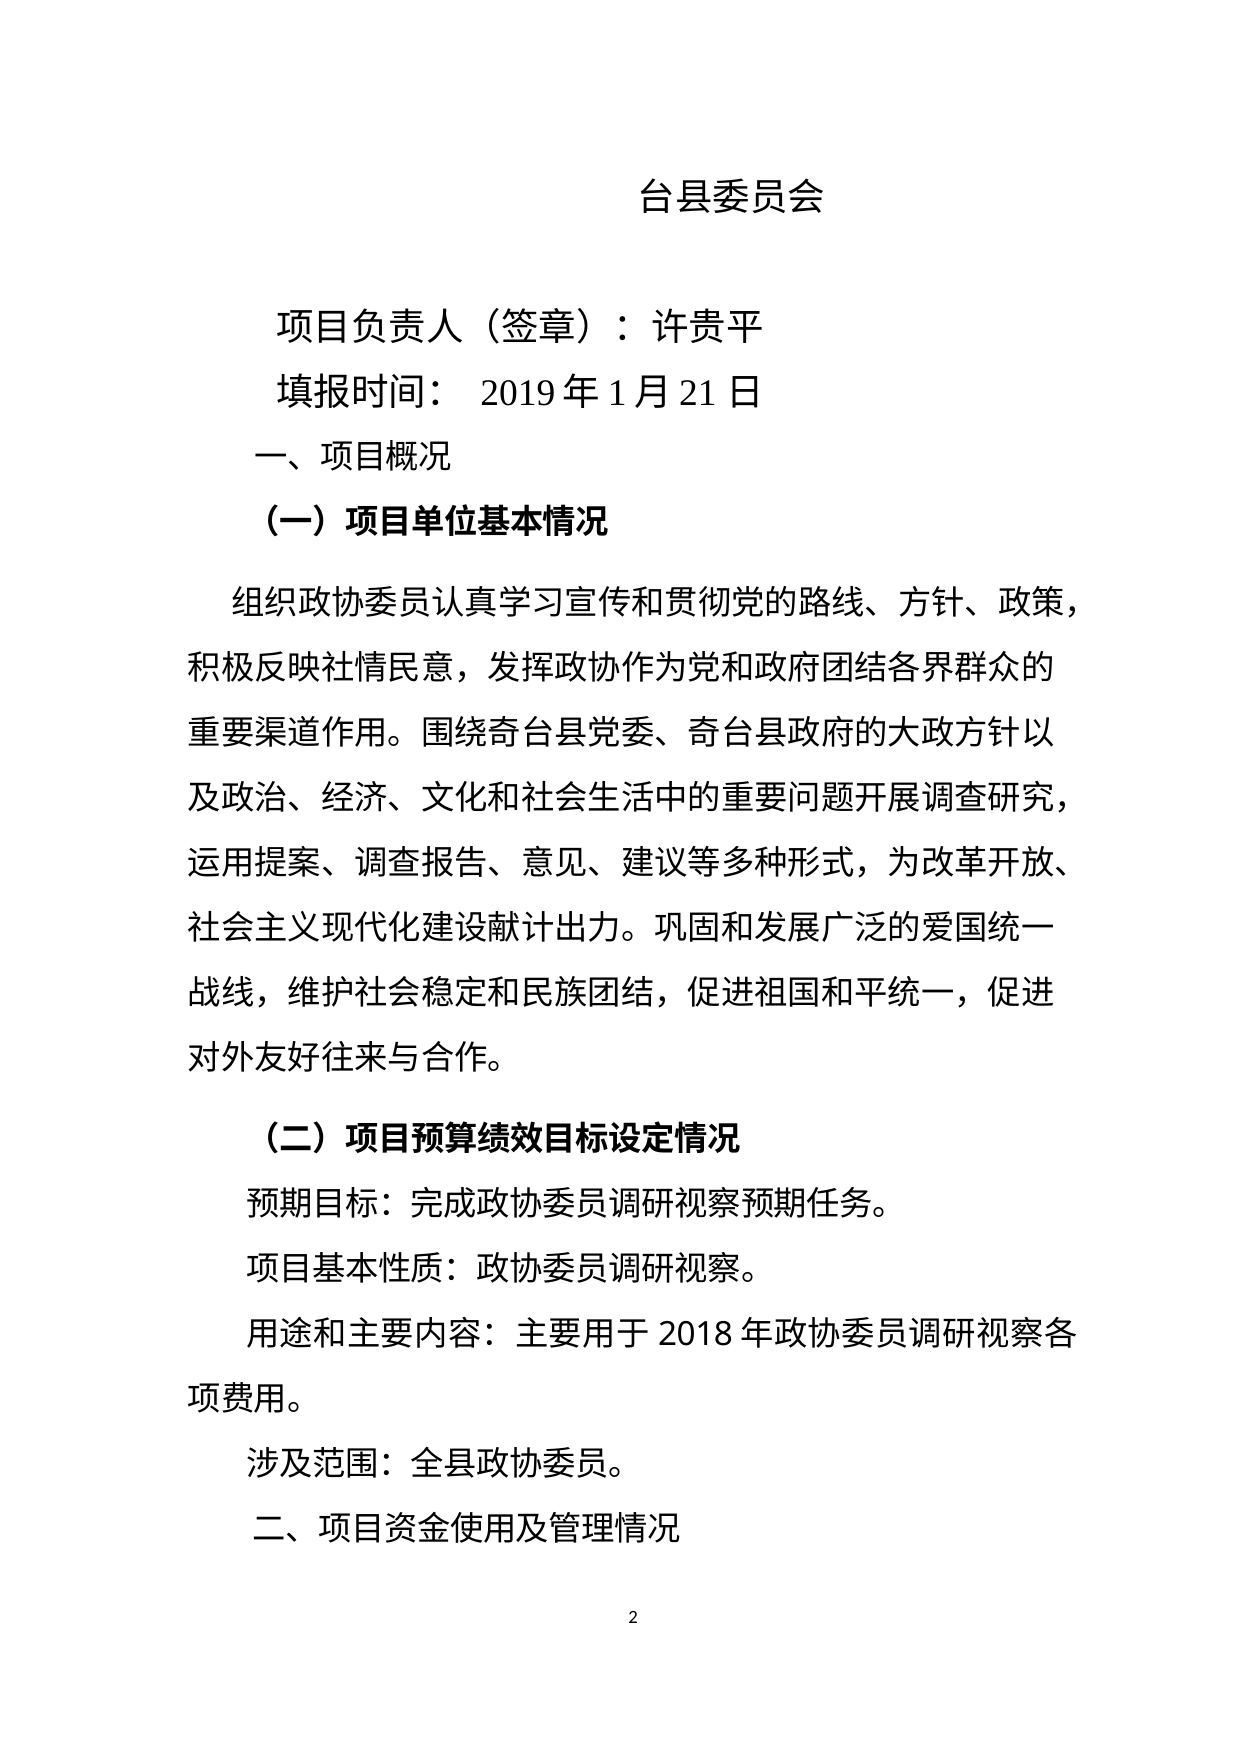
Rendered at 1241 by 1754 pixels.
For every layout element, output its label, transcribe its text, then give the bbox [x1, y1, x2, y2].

text （一）项目单位基本情况 [187, 487, 1078, 552]
text 预期目标：完成政协委员调研视察预期任务。 [187, 1168, 1078, 1233]
text 二、项目资金使用及管理情况 [187, 1493, 1078, 1558]
text 涉及范围：全县政协委员。 [187, 1428, 1078, 1493]
text （二）项目预算绩效目标设定情况 [187, 1103, 1078, 1168]
text 用途和主要内容：主要用于2018年政协委员调研视察各项费用。 [187, 1298, 1078, 1428]
text 项目负责人（签章）：许贵平 [187, 292, 1078, 357]
text 组织政协委员认真学习宣传和贯彻党的路线、方针、政策，积极反映社情民意，发挥政协作为党和政府团结各界群众的重要渠道作用。围绕奇台县党委、奇台县政府的大政方针以及政治、经济、文化和社会生活中的重要问题开展调查研究，运用提案、调查报告、意见、建议等多种形式，为改革开放、社会主义现代化建设献计出力。巩固和发展广泛的爱国统一战线，维护社会稳定和民族团结，促进祖国和平统一，促进对外友好往来与合作。 [187, 568, 1078, 1088]
text 项目基本性质：政协委员调研视察。 [187, 1233, 1078, 1298]
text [300, 162, 1078, 227]
text 一、项目概况 [187, 422, 1078, 487]
text 填报时间： 2019年1月21 日 [187, 357, 1078, 422]
